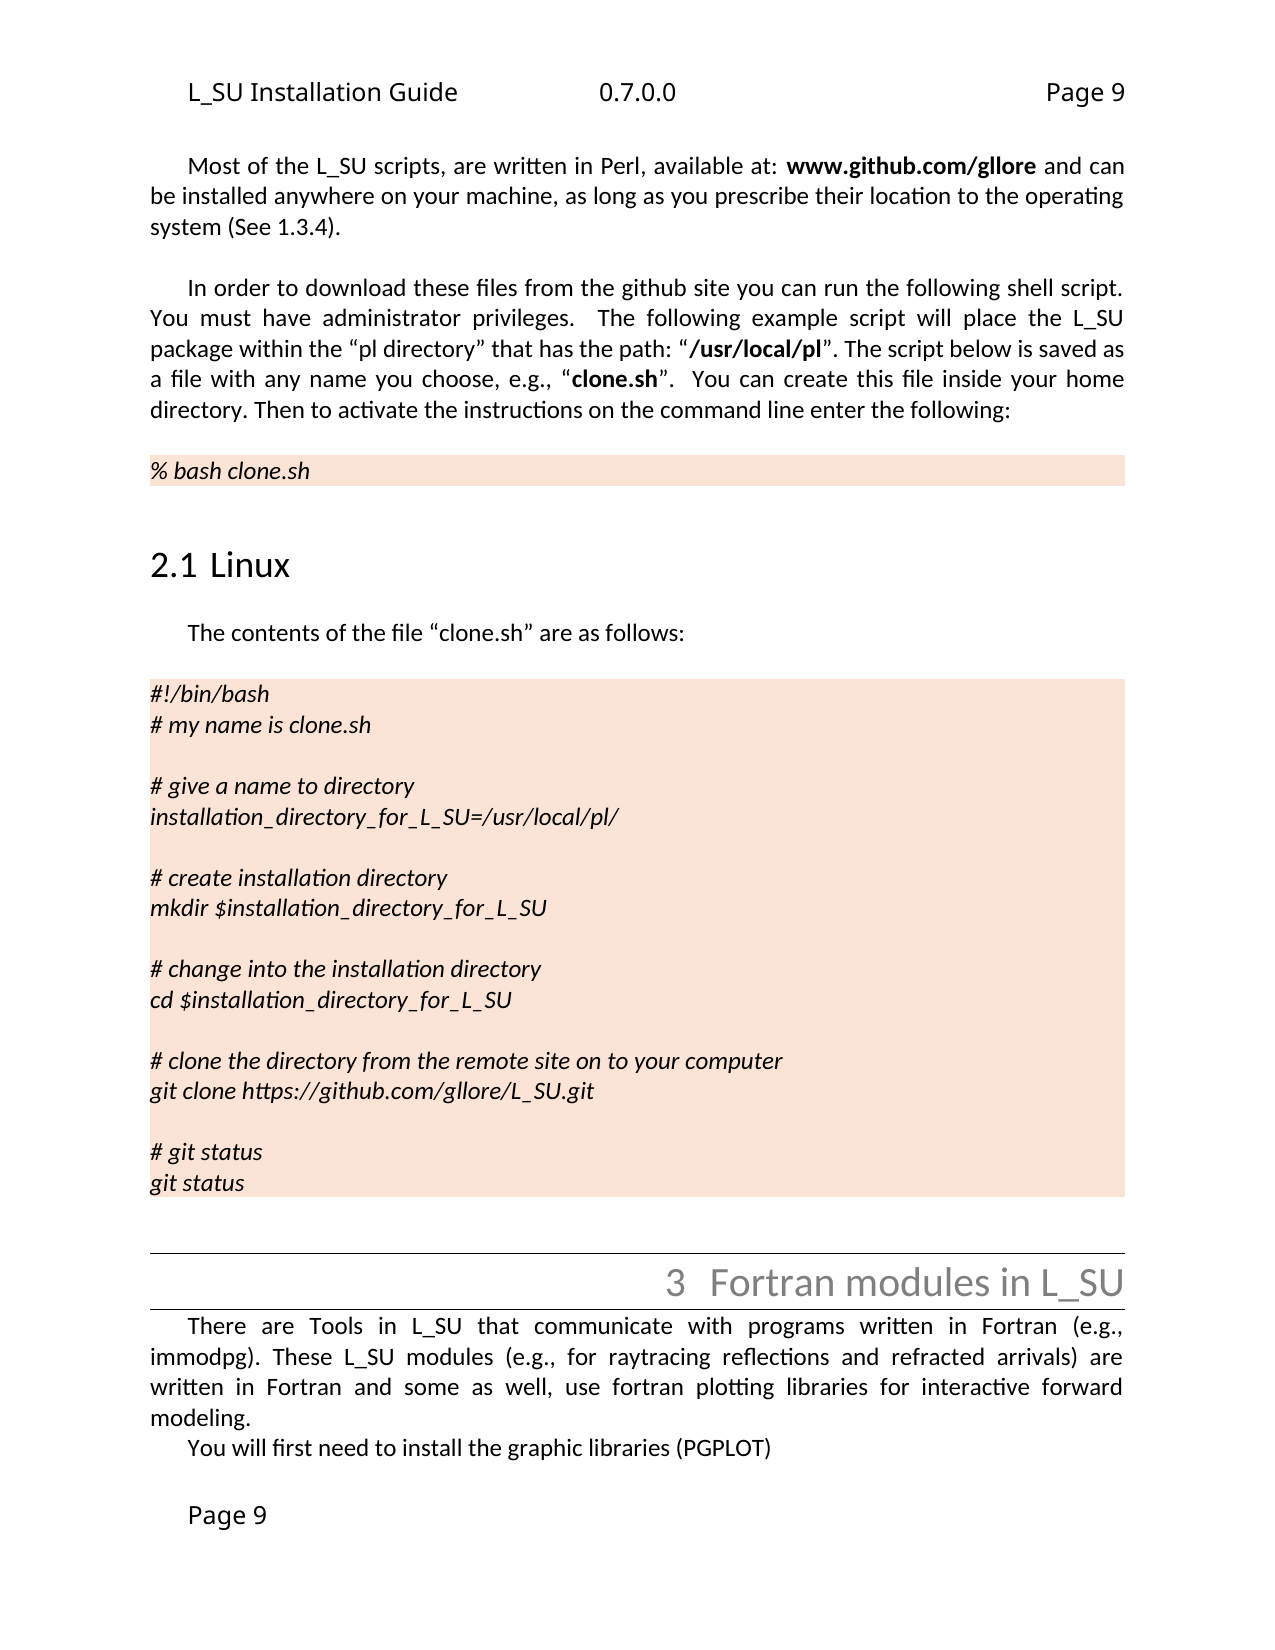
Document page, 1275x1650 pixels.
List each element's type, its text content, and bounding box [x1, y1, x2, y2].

subtitle Fortran modules in L_SU [150, 1254, 1125, 1309]
text # give a name to directory [150, 770, 1125, 801]
text In order to download these files from the github site you can run the following shell script. You must have administrator privileges. The following example script will place the L_SU package within the “pl directory” that has the path: “/usr/local/pl”. The script below is saved as a file with any name you choose, e.g., “clone.sh”. You can create this file inside your home directory. Then to activate the instructions on the command line enter the following: [150, 272, 1125, 425]
text git clone https://github.com/gllore/L_SU.git [150, 1075, 1125, 1106]
text git status [150, 1167, 1125, 1197]
text mkdir $installation_directory_for_L_SU [150, 892, 1125, 923]
text # clone the directory from the remote site on to your computer [150, 1045, 1125, 1075]
subtitle Linux [150, 541, 1125, 587]
text # create installation directory [150, 862, 1125, 892]
text # git status [150, 1136, 1125, 1167]
text Most of the L_SU scripts, are written in Perl, available at: www.github.com/gllore and can be installed anywhere on your machine, as long as you prescribe their location to the operating system (See 1.3.4). [150, 150, 1125, 242]
text % bash clone.sh [150, 455, 1125, 486]
text You will first need to install the graphic libraries (PGPLOT) [150, 1432, 1125, 1463]
text installation_directory_for_L_SU=/usr/local/pl/ [150, 801, 1125, 831]
text cd $installation_directory_for_L_SU [150, 984, 1125, 1014]
text # my name is clone.sh [150, 709, 1125, 740]
text The contents of the file “clone.sh” are as follows: [150, 618, 1125, 648]
text There are Tools in L_SU that communicate with programs written in Fortran (e.g., immodpg). These L_SU modules (e.g., for raytracing reflections and refracted arrivals) are written in Fortran and some as well, use fortran plotting libraries for interactive forward modeling. [150, 1310, 1125, 1432]
text #!/bin/bash [150, 679, 1125, 709]
text # change into the installation directory [150, 953, 1125, 984]
